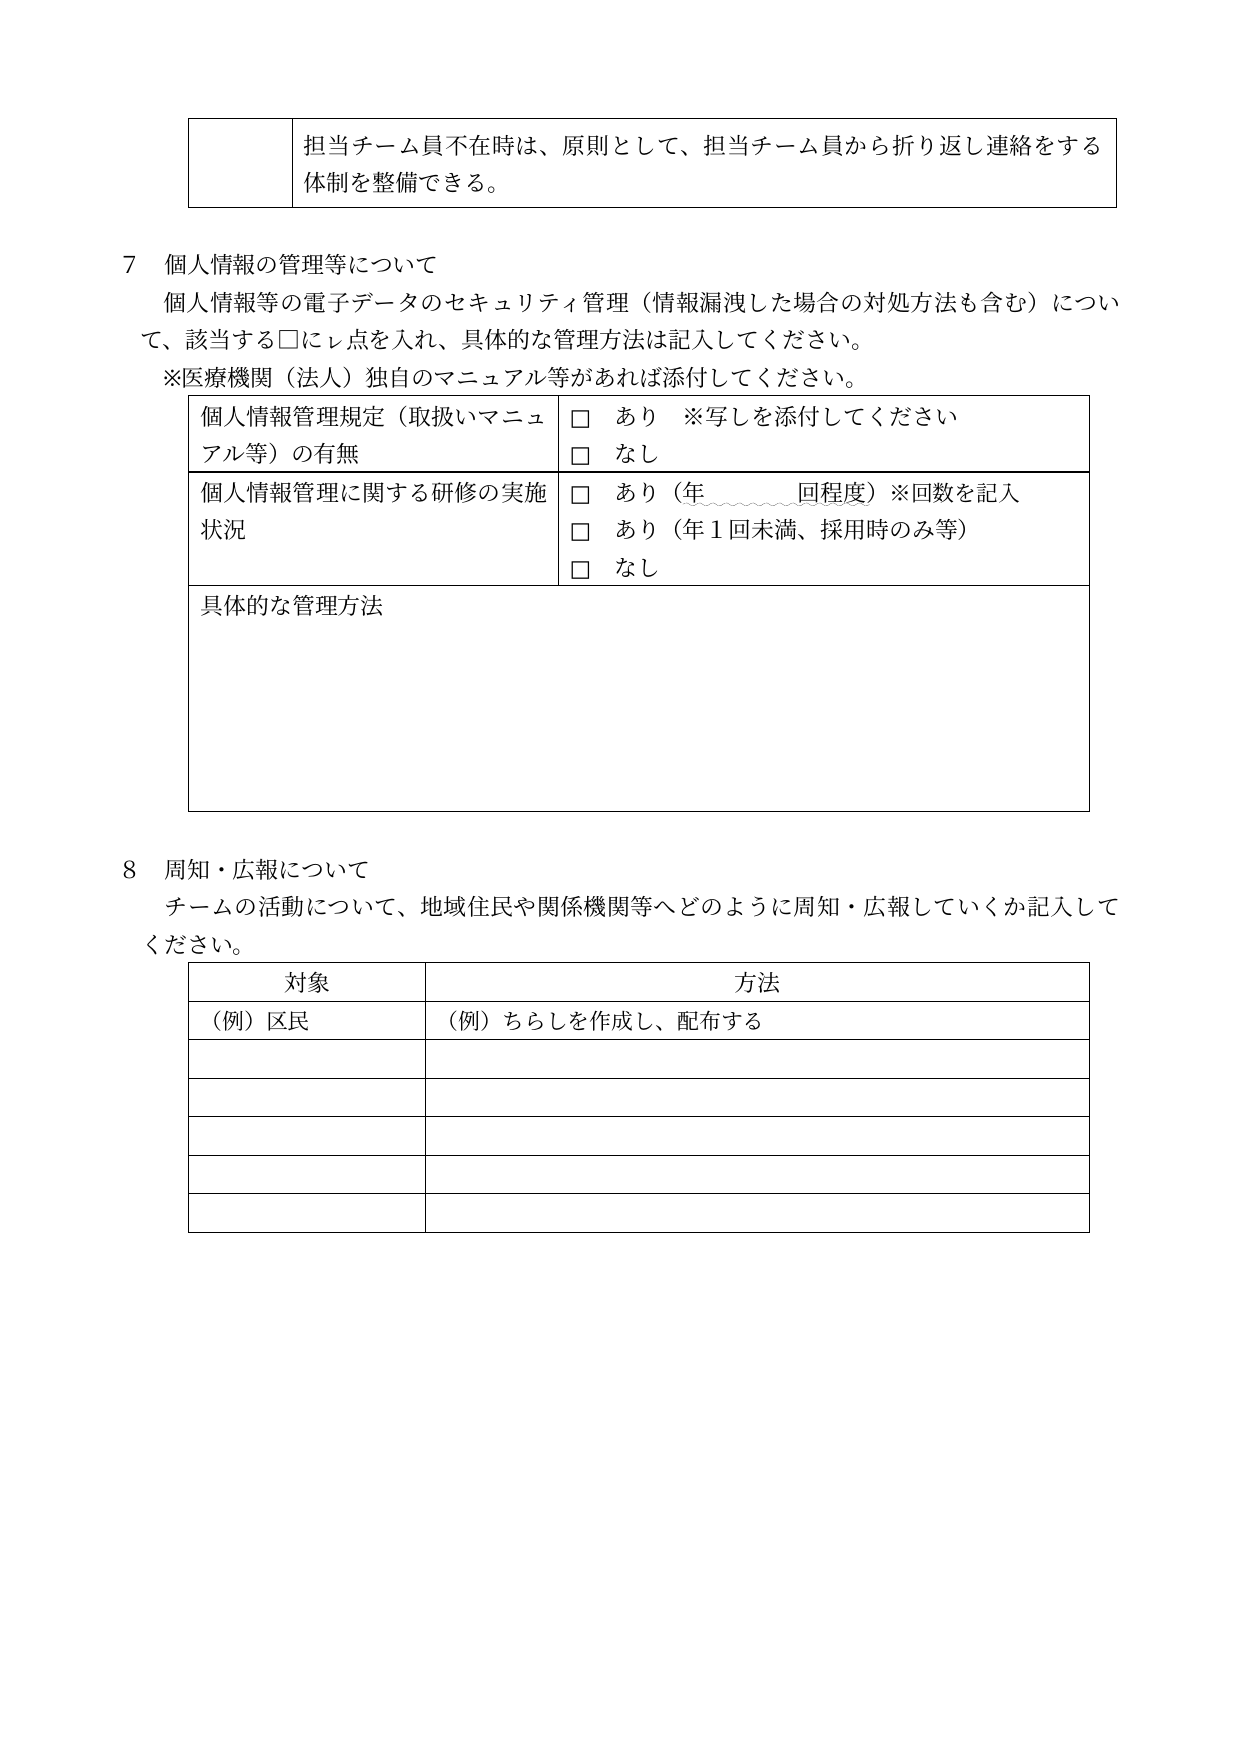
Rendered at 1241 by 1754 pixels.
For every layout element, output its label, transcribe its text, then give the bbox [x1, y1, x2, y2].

table_cell [189, 1079, 425, 1116]
table_cell [189, 1117, 425, 1155]
text ８ 周知・広報について [118, 849, 1122, 887]
table_cell [426, 1117, 1089, 1155]
table_cell 具体的な管理方法 [189, 586, 1089, 811]
text チームの活動について、地域住民や関係機関等へどのように周知・広報していくか記入してください。 [118, 887, 1122, 962]
table_header □ あり ※写しを添付してください □ なし [559, 396, 1089, 471]
table_cell [189, 1156, 425, 1193]
text ７ 個人情報の管理等について [118, 245, 1122, 283]
table_cell □ あり（年 回程度）※回数を記入 □ あり（年１回未満、採用時のみ等） □ なし [559, 473, 1089, 585]
text ※医療機関（法人）独自のマニュアル等があれば添付してください。 [140, 358, 1122, 395]
table_cell 個人情報管理に関する研修の実施状況 [189, 473, 558, 585]
table_cell [426, 1040, 1089, 1078]
table_cell [189, 1194, 425, 1232]
table_cell [189, 1040, 425, 1078]
table_cell [189, 119, 292, 207]
table_cell [426, 1079, 1089, 1116]
table_header 方法 [426, 963, 1089, 1001]
table_cell （例）区民 [189, 1002, 425, 1039]
table_cell [426, 1156, 1089, 1193]
table_cell （例）ちらしを作成し、配布する [426, 1002, 1089, 1039]
table_header 対象 [189, 963, 425, 1001]
table_cell [426, 1194, 1089, 1232]
table_cell 担当チーム員不在時は、原則として、担当チーム員から折り返し連絡をする体制を整備できる。 [293, 119, 1116, 207]
table_header 個人情報管理規定（取扱いマニュアル等）の有無 [189, 396, 558, 471]
text 個人情報等の電子データのセキュリティ管理（情報漏洩した場合の対処方法も含む）について、該当する□にㇾ点を入れ、具体的な管理方法は記入してください。 [140, 283, 1122, 358]
